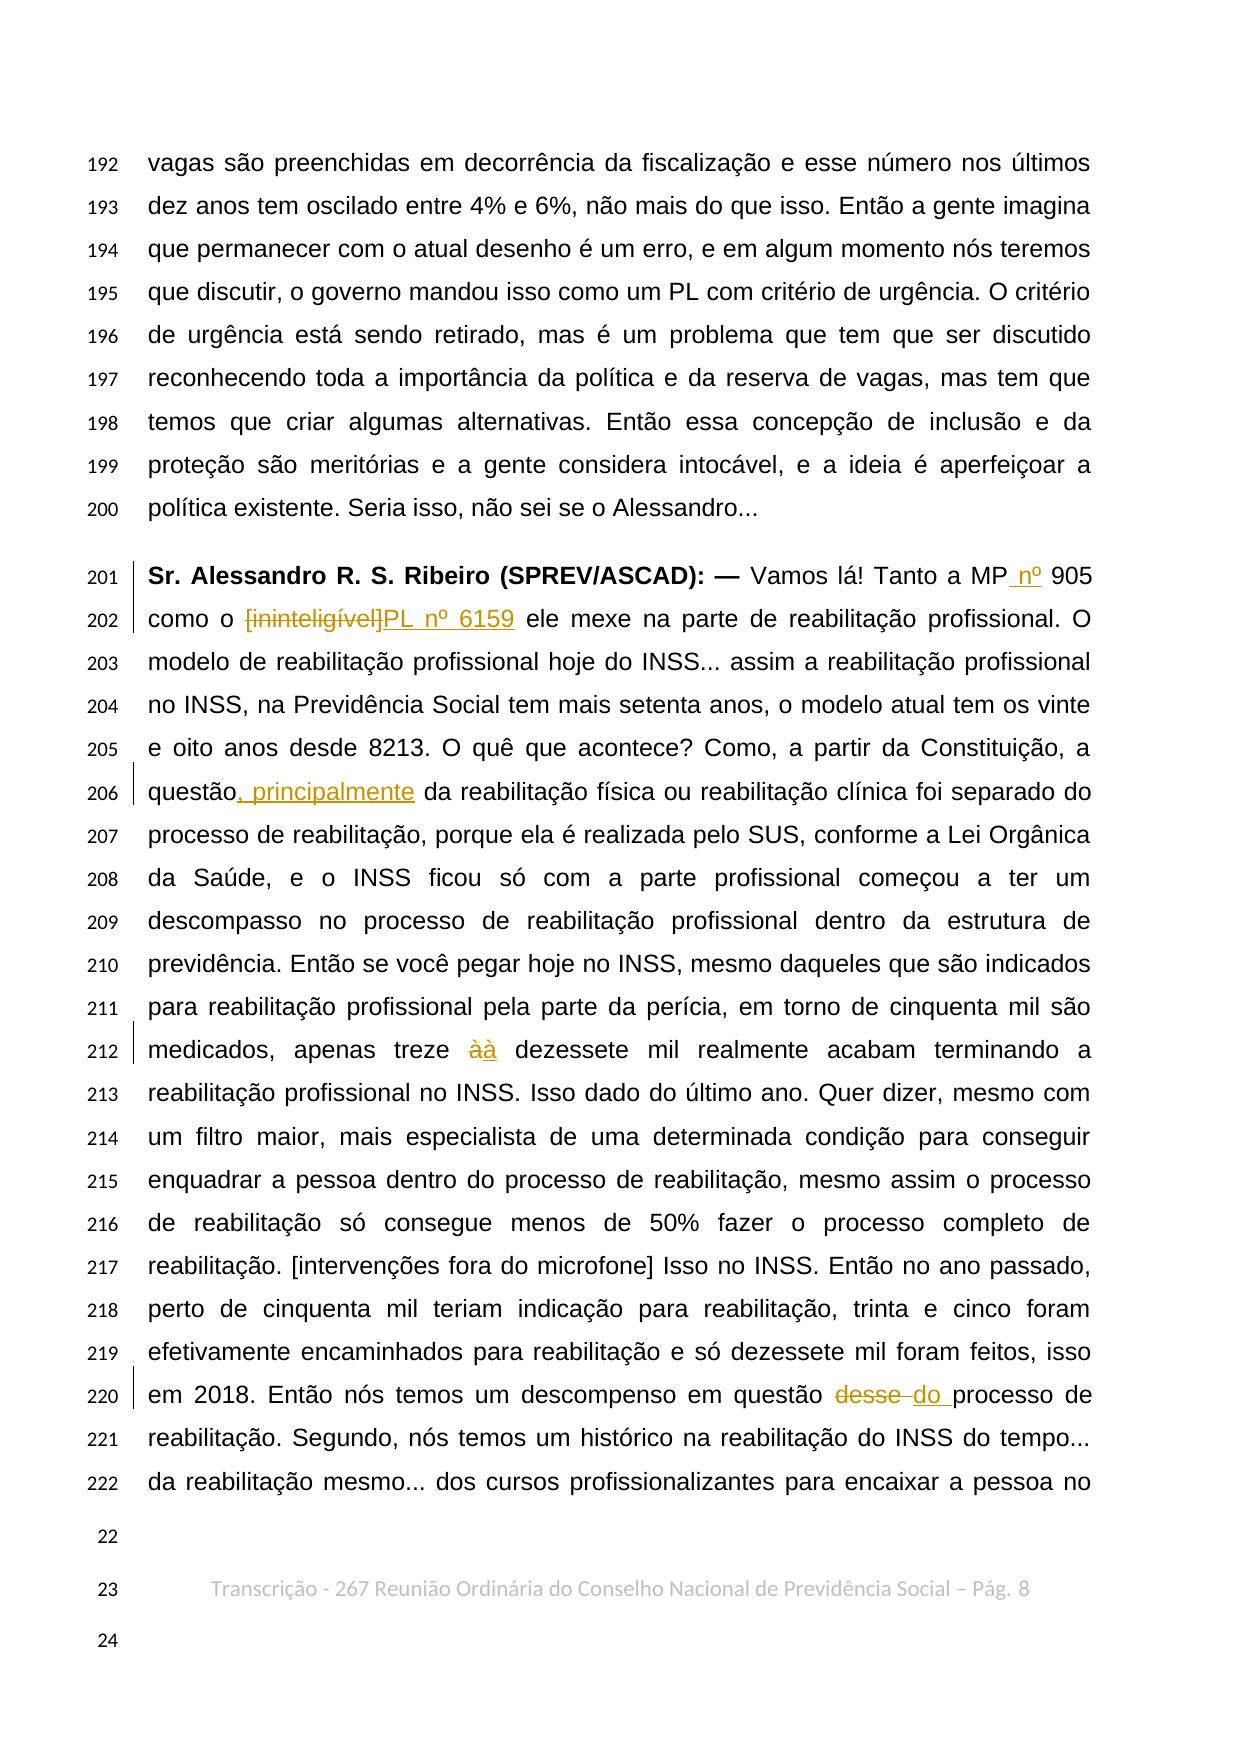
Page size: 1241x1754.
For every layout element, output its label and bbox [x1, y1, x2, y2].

text [148, 148, 1092, 521]
text [148, 561, 1092, 1495]
